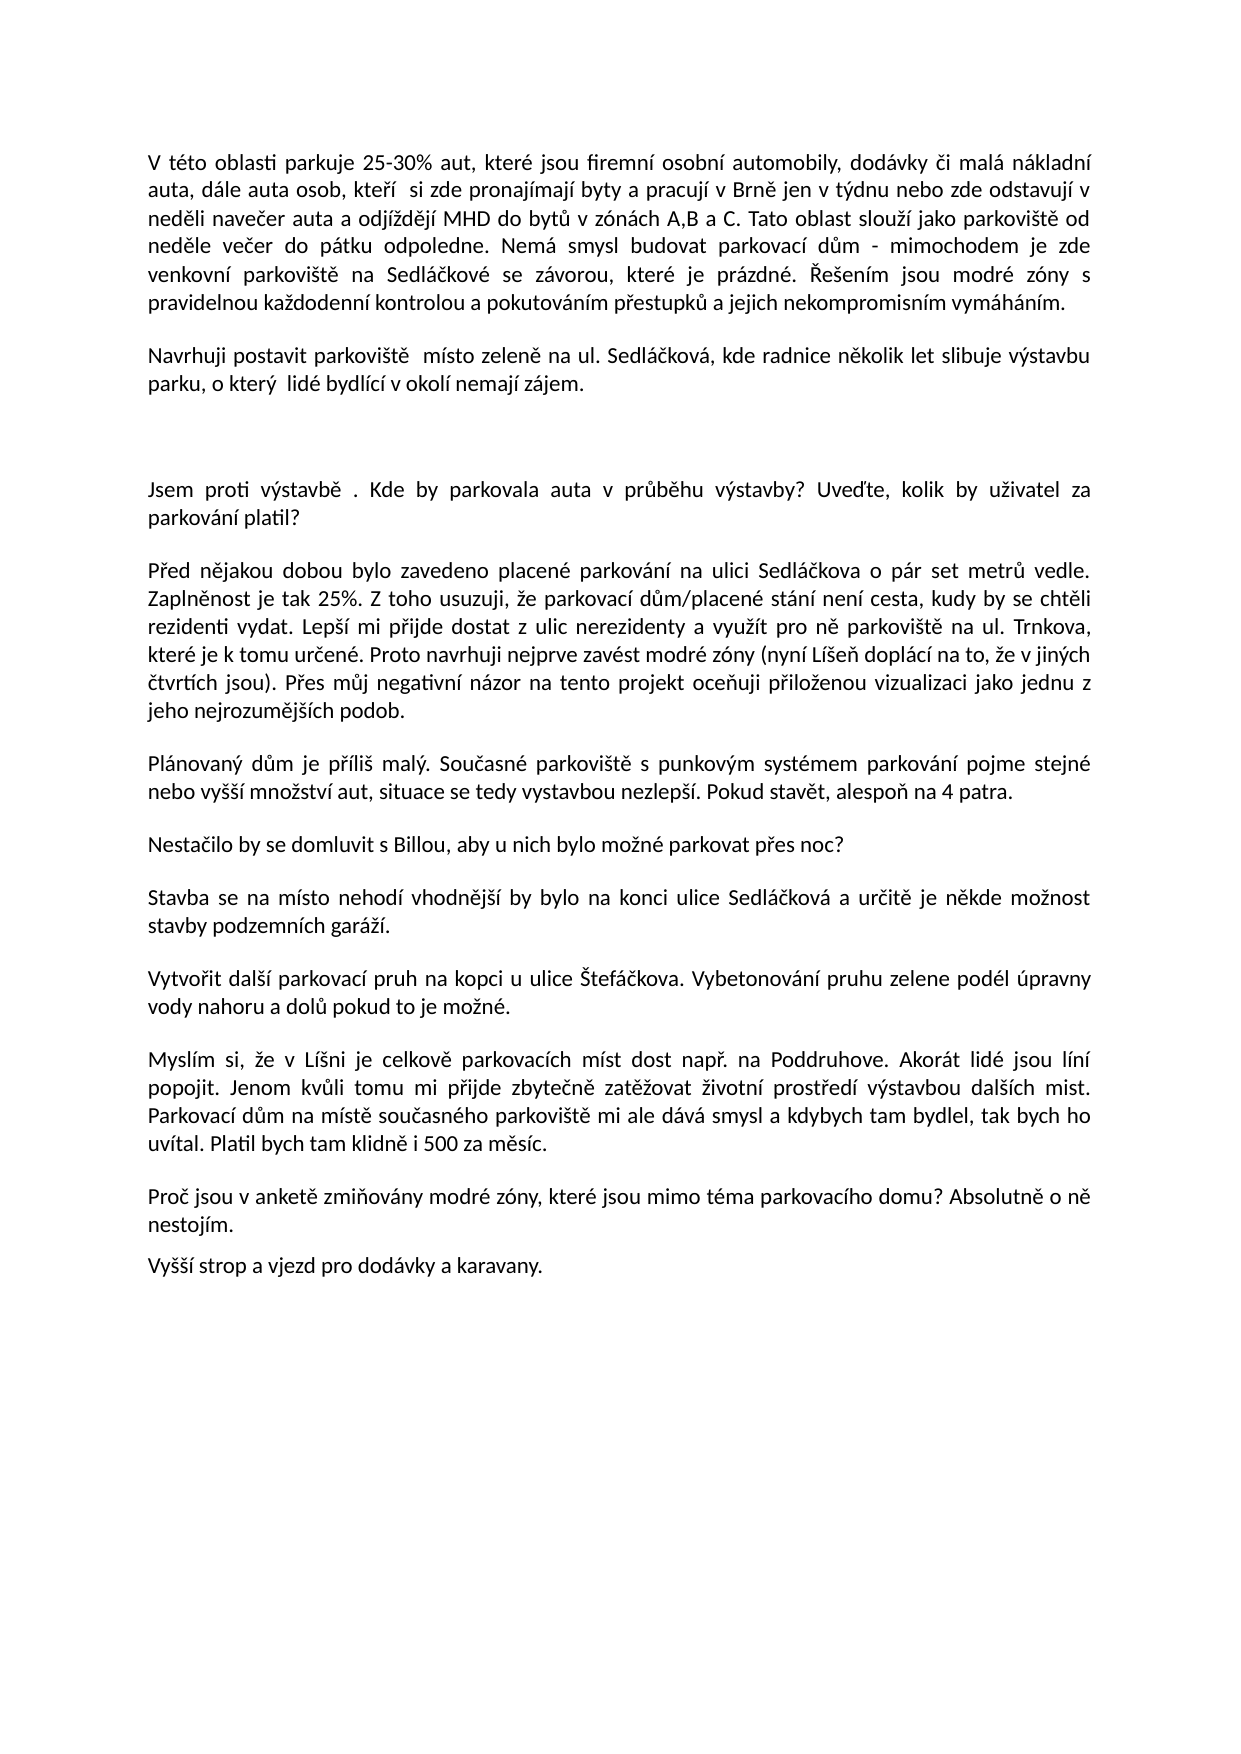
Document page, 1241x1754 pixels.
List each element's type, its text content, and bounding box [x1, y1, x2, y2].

text Vytvořit další parkovací pruh na kopci u ulice Štefáčkova. Vybetonování pruhu zelene podél úpravny vody nahoru a dolů pokud to je možné. [148, 964, 1093, 1020]
text Vyšší strop a vjezd pro dodávky a karavany. [148, 1251, 1093, 1279]
text Proč jsou v anketě zmiňovány modré zóny, které jsou mimo téma parkovacího domu? Absolutně o ně nestojím. [148, 1182, 1093, 1238]
text Myslím si, že v Líšni je celkově parkovacích míst dost např. na Poddruhove. Akorát lidé jsou líní popojit. Jenom kvůli tomu mi přijde zbytečně zatěžovat životní prostředí výstavbou dalších mist. Parkovací dům na místě současného parkoviště mi ale dává smysl a kdybych tam bydlel, tak bych ho uvítal. Platil bych tam klidně i 500 za měsíc. [148, 1045, 1093, 1157]
text Stavba se na místo nehodí vhodnější by bylo na konci ulice Sedláčková a určitě je někde možnost stavby podzemních garáží. [148, 883, 1093, 939]
text V této oblasti parkuje 25-30% aut, které jsou firemní osobní automobily, dodávky či malá nákladní auta, dále auta osob, kteří si zde pronajímají byty a pracují v Brně jen v týdnu nebo zde odstavují v neděli navečer auta a odjíždějí MHD do bytů v zónách A,B a C. Tato oblast slouží jako parkoviště od neděle večer do pátku odpoledne. Nemá smysl budovat parkovací dům - mimochodem je zde venkovní parkoviště na Sedláčkové se závorou, které je prázdné. Řešením jsou modré zóny s pravidelnou každodenní kontrolou a pokutováním přestupků a jejich nekompromisním vymáháním. [148, 148, 1093, 316]
text Nestačilo by se domluvit s Billou, aby u nich bylo možné parkovat přes noc? [148, 830, 1093, 858]
text Navrhuji postavit parkoviště místo zeleně na ul. Sedláčková, kde radnice několik let slibuje výstavbu parku, o který lidé bydlící v okolí nemají zájem. [148, 341, 1093, 397]
text Plánovaný dům je příliš malý. Současné parkoviště s punkovým systémem parkování pojme stejné nebo vyšší množství aut, situace se tedy vystavbou nezlepší. Pokud stavět, alespoň na 4 patra. [148, 749, 1093, 805]
text Jsem proti výstavbě . Kde by parkovala auta v průběhu výstavby? Uveďte, kolik by uživatel za parkování platil? [148, 475, 1093, 531]
text Před nějakou dobou bylo zavedeno placené parkování na ulici Sedláčkova o pár set metrů vedle. Zaplněnost je tak 25%. Z toho usuzuji, že parkovací dům/placené stání není cesta, kudy by se chtěli rezidenti vydat. Lepší mi přijde dostat z ulic nerezidenty a využít pro ně parkoviště na ul. Trnkova, které je k tomu určené. Proto navrhuji nejprve zavést modré zóny (nyní Líšeň doplácí na to, že v jiných čtvrtích jsou). Přes můj negativní názor na tento projekt oceňuji přiloženou vizualizaci jako jednu z jeho nejrozumějších podob. [148, 556, 1093, 724]
